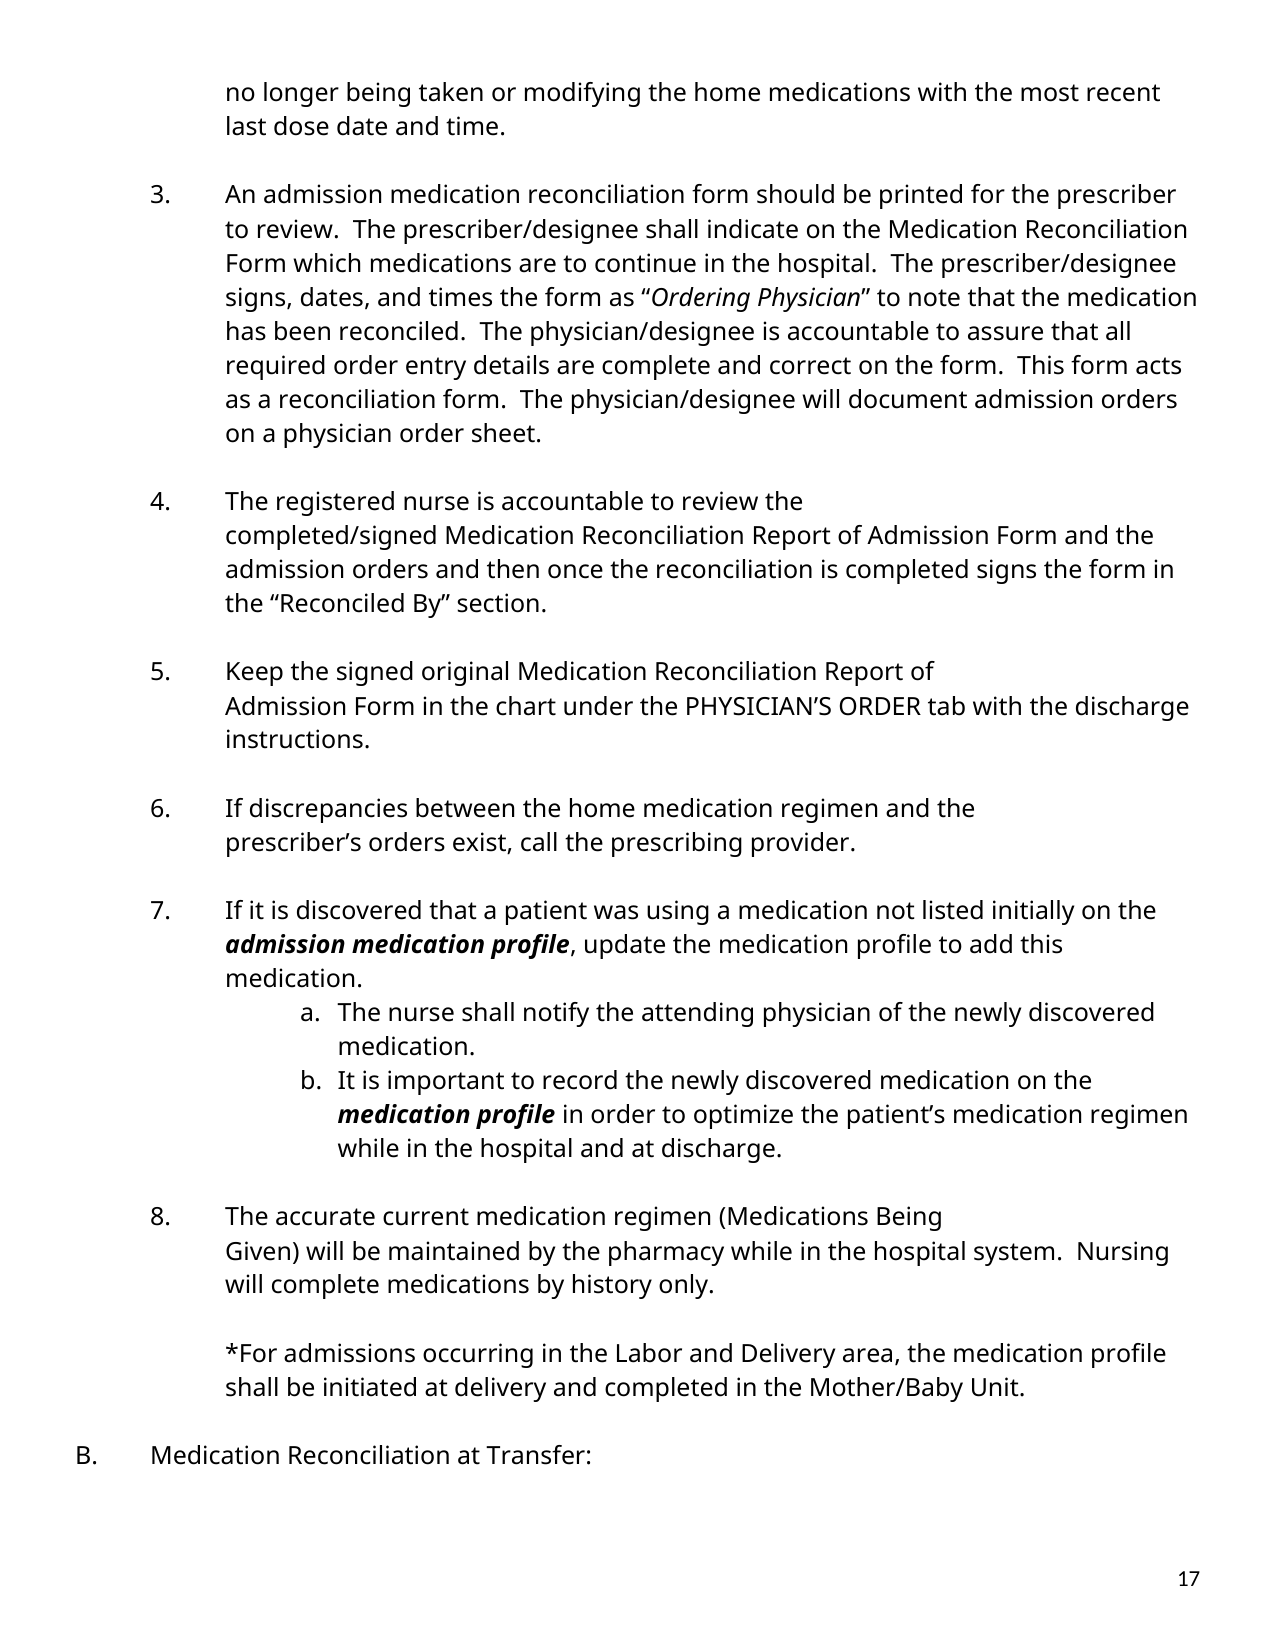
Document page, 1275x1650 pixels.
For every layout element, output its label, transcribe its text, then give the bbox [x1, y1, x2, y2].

text *For admissions occurring in the Labor and Delivery area, the medication profile shall be initiated at delivery and completed in the Mother/Baby Unit. [225, 1335, 1200, 1403]
text Admission Form in the chart under the PHYSICIAN’S ORDER tab with the discharge instructions. [225, 688, 1200, 756]
list It is important to record the newly discovered medication on the medication profile in order to optimize the patient’s medication regimen while in the hospital and at discharge. [300, 1063, 1200, 1165]
text 8. The accurate current medication regimen (Medications Being [150, 1199, 1200, 1233]
text prescriber’s orders exist, call the prescribing provider. [225, 824, 1200, 858]
text 5. Keep the signed original Medication Reconciliation Report of [150, 654, 1200, 688]
text 4. The registered nurse is accountable to review the [150, 484, 1200, 518]
text Given) will be maintained by the pharmacy while in the hospital system. Nursing will complete medications by history only. [225, 1233, 1200, 1301]
list If it is discovered that a patient was using a medication not listed initially on the admission medication profile, update the medication profile to add this medication. [150, 892, 1200, 995]
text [225, 75, 1200, 143]
text B. Medication Reconciliation at Transfer: [75, 1437, 1200, 1472]
text completed/signed Medication Reconciliation Report of Admission Form and the admission orders and then once the reconciliation is completed signs the form in the “Reconciled By” section. [225, 518, 1200, 620]
list The nurse shall notify the attending physician of the newly discovered medication. [300, 995, 1200, 1063]
text 6. If discrepancies between the home medication regimen and the [150, 790, 1200, 824]
text 3. An admission medication reconciliation form should be printed for the prescriber to review. The prescriber/designee shall indicate on the Medication Reconciliation Form which medications are to continue in the hospital. The prescriber/designee signs, dates, and times the form as “Ordering Physician” to note that the medication has been reconciled. The physician/designee is accountable to assure that all required order entry details are complete and correct on the form. This form acts as a reconciliation form. The physician/designee will document admission orders on a physician order sheet. [150, 177, 1200, 450]
